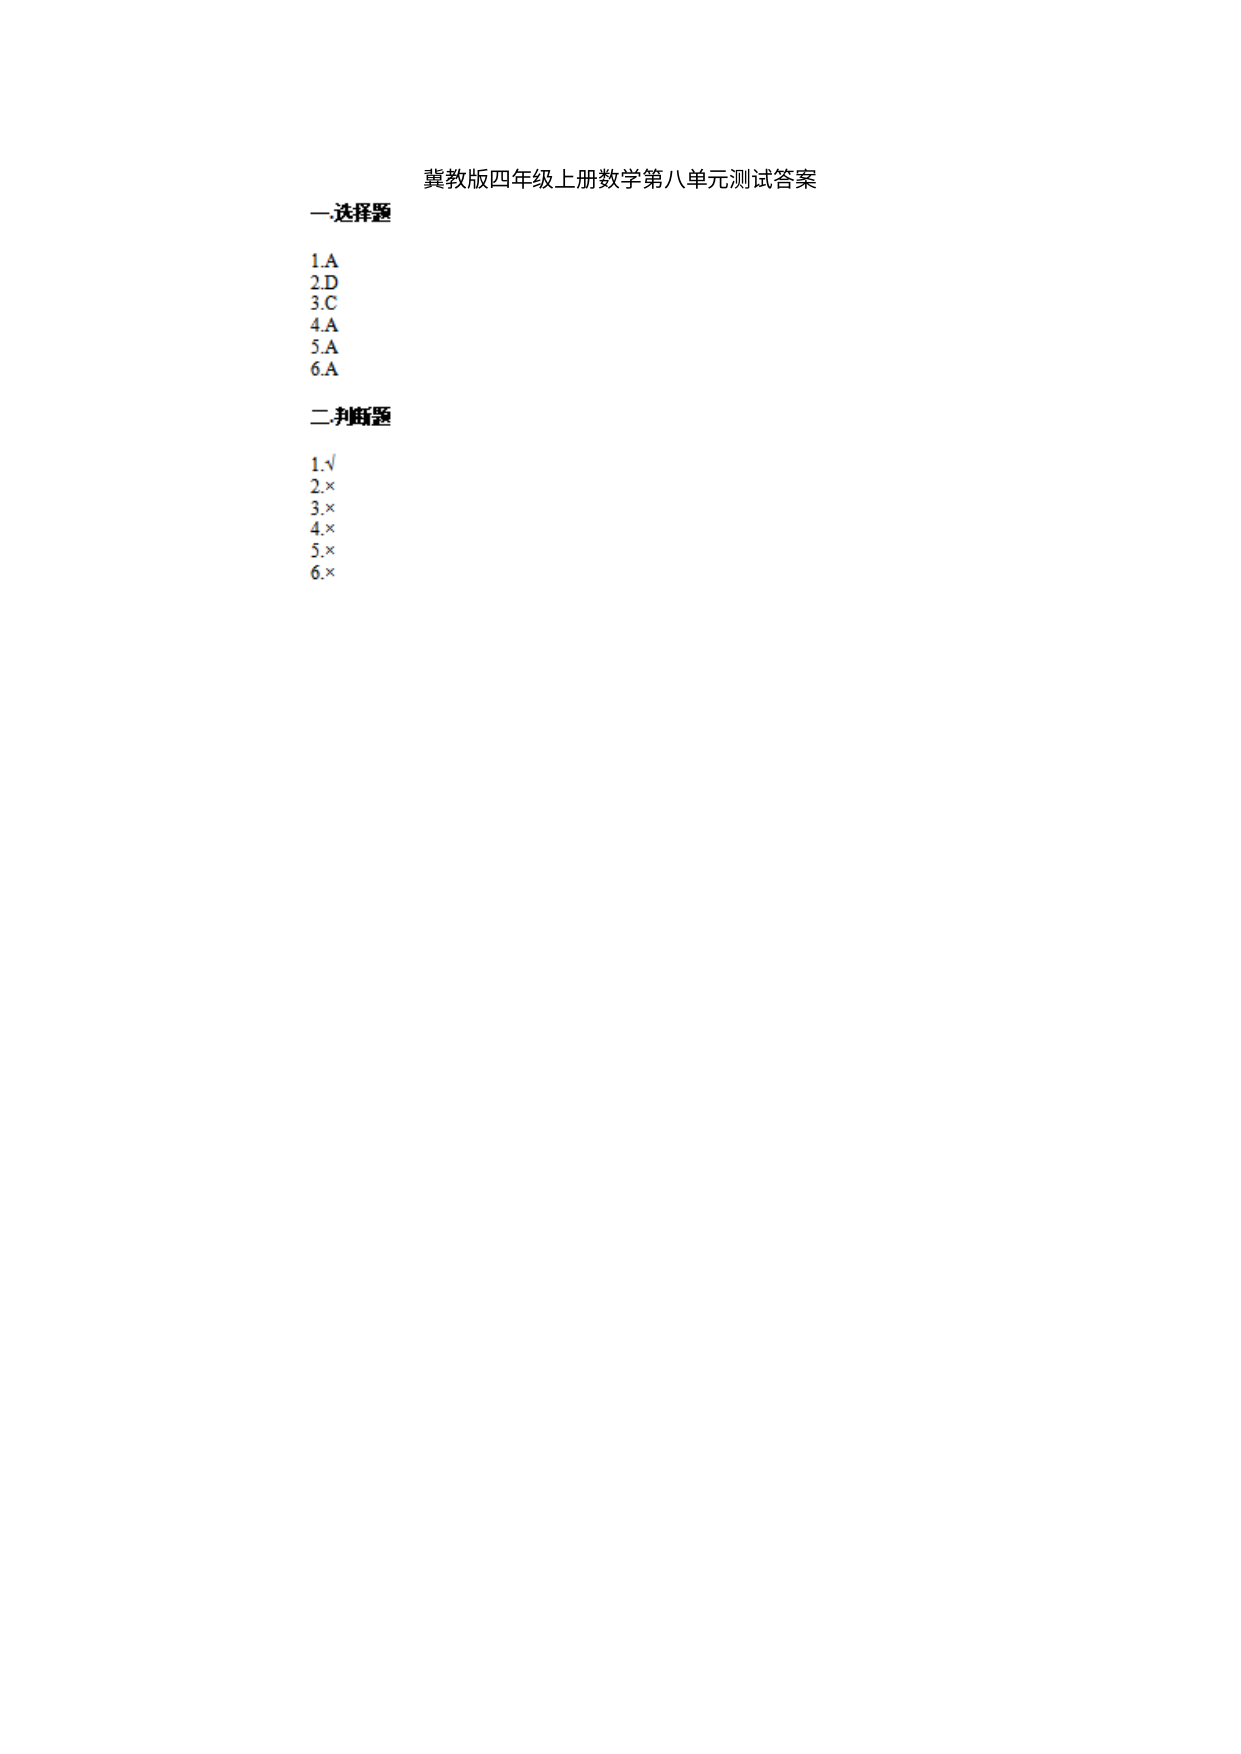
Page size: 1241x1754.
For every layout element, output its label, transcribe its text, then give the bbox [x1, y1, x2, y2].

picture [267, 194, 973, 614]
text 冀教版四年级上册数学第八单元测试答案 [187, 162, 1053, 194]
